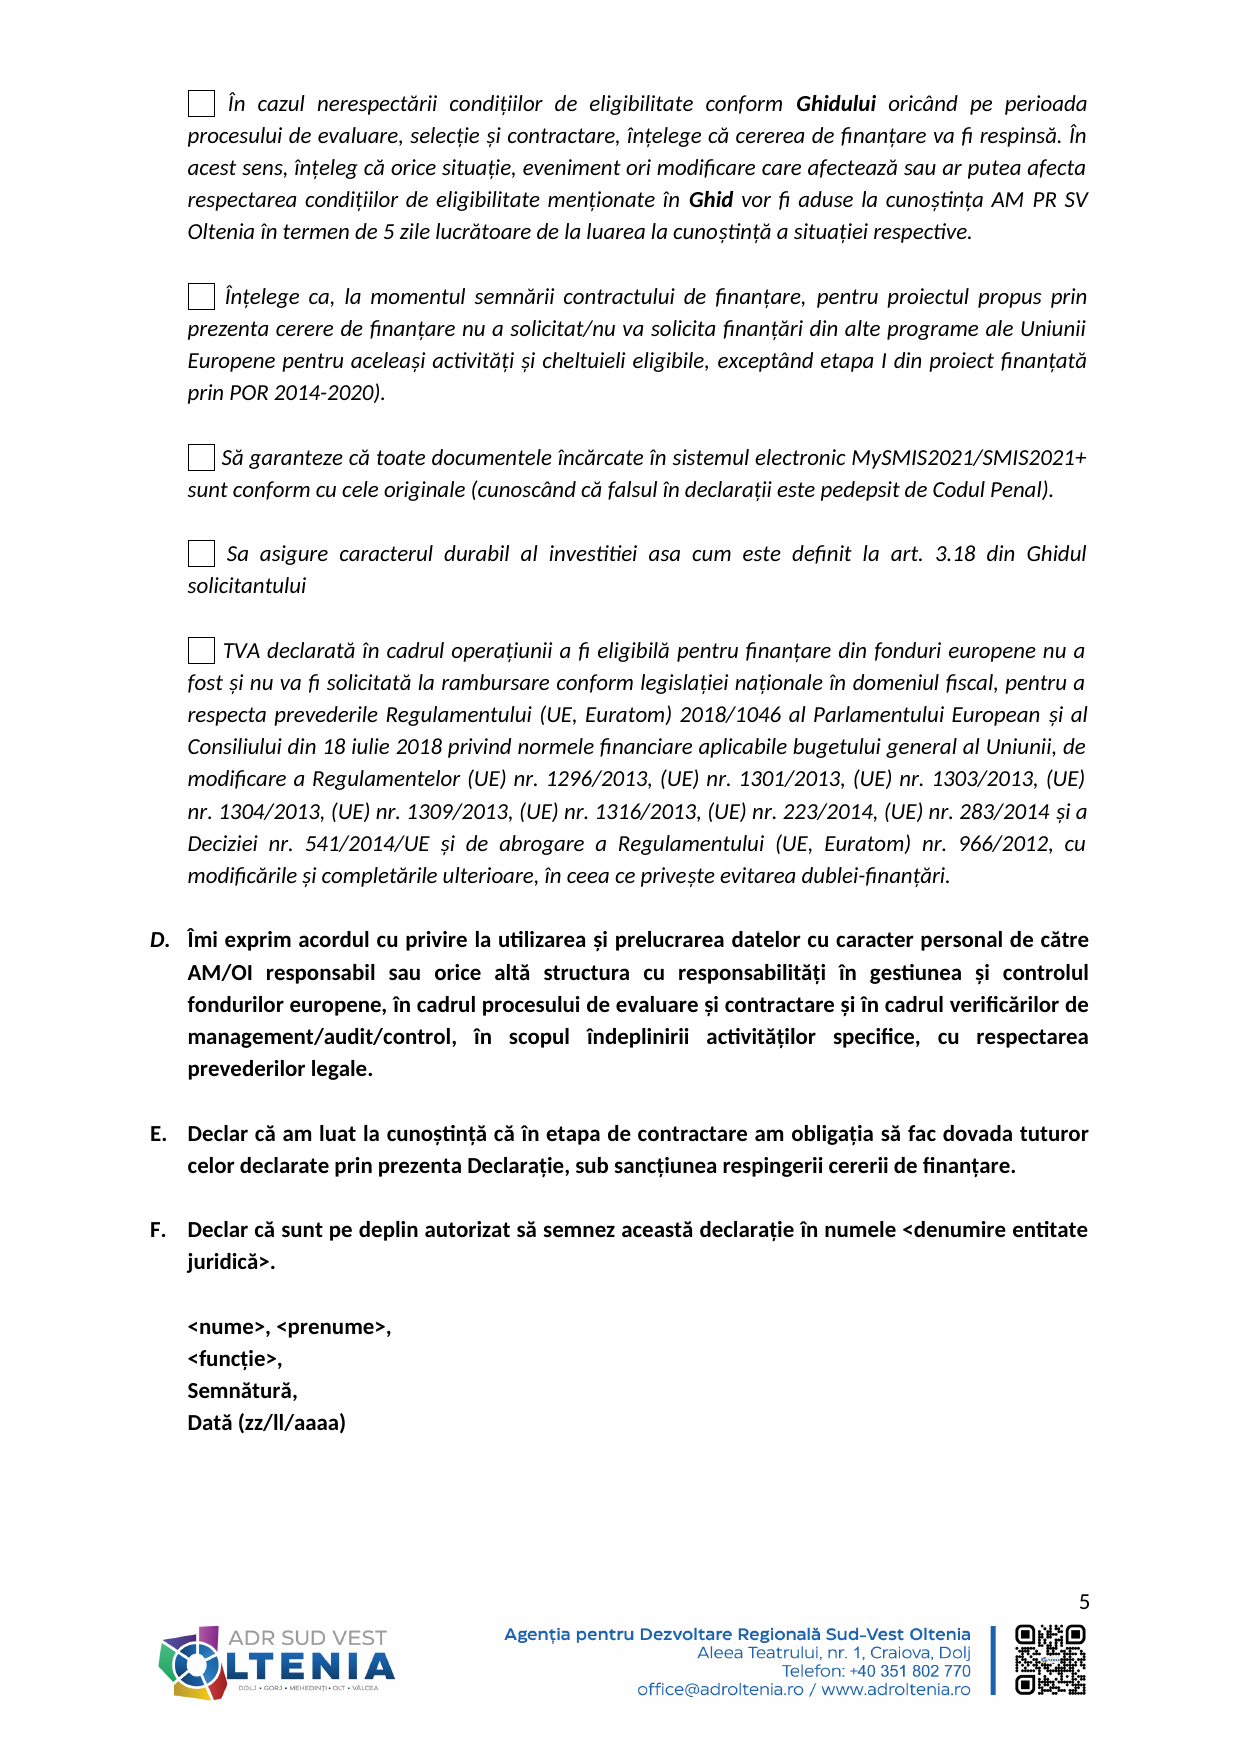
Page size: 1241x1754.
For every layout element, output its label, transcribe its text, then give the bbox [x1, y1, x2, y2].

picture [150, 1615, 1091, 1707]
list <funcție>, [187, 1344, 1090, 1372]
list Înțelege ca, la momentul semnării contractului de finanțare, pentru proiectul propus prin prezenta cerere de finanțare nu a solicitat/nu va solicita finanțări din alte programe ale Uniunii Europene pentru aceleași activități și cheltuieli eligibile, exceptând etapa I din proiect finanțată prin POR 2014-2020). [187, 282, 1090, 406]
list Declar că am luat la cunoștință că în etapa de contractare am obligația să fac dovada tuturor celor declarate prin prezenta Declarație, sub sancțiunea respingerii cererii de finanțare. [150, 1119, 1090, 1179]
list În cazul nerespectării condițiilor de eligibilitate conform Ghidului oricând pe perioada procesului de evaluare, selecție și contractare, înțelege că cererea de finanțare va fi respinsă. În acest sens, înțeleg că orice situație, eveniment ori modificare care afectează sau ar putea afecta respectarea condițiilor de eligibilitate menționate în Ghid vor fi aduse la cunoștința AM PR SV Oltenia în termen de 5 zile lucrătoare de la luarea la cunoștință a situației respective. [187, 89, 1090, 245]
list TVA declarată în cadrul operațiunii a fi eligibilă pentru finanțare din fonduri europene nu a fost și nu va fi solicitată la rambursare conform legislației naționale în domeniul fiscal, pentru a respecta prevederile Regulamentului (UE, Euratom) 2018/1046 al Parlamentului European și al Consiliului din 18 iulie 2018 privind normele financiare aplicabile bugetului general al Uniunii, de modificare a Regulamentelor (UE) nr. 1296/2013, (UE) nr. 1301/2013, (UE) nr. 1303/2013, (UE) nr. 1304/2013, (UE) nr. 1309/2013, (UE) nr. 1316/2013, (UE) nr. 223/2014, (UE) nr. 283/2014 și a Deciziei nr. 541/2014/UE și de abrogare a Regulamentului (UE, Euratom) nr. 966/2012, cu modificările şi completările ulterioare, în ceea ce privește evitarea dublei-finanțări. [187, 636, 1090, 889]
list Îmi exprim acordul cu privire la utilizarea și prelucrarea datelor cu caracter personal de către AM/OI responsabil sau orice altă structura cu responsabilități în gestiunea și controlul fondurilor europene, în cadrul procesului de evaluare și contractare și în cadrul verificărilor de management/audit/control, în scopul îndeplinirii activităților specifice, cu respectarea prevederilor legale. [150, 926, 1090, 1082]
list Dată (zz/ll/aaaa) [187, 1408, 1090, 1436]
list Să garanteze că toate documentele încărcate în sistemul electronic MySMIS2021/SMIS2021+ sunt conform cu cele originale (cunoscând că falsul în declarații este pedepsit de Codul Penal). [187, 443, 1090, 503]
list Declar că sunt pe deplin autorizat să semnez această declarație în numele <denumire entitate juridică>. [150, 1215, 1090, 1275]
list Semnătură, [187, 1376, 1090, 1404]
list <nume>, <prenume>, [187, 1312, 1090, 1340]
list Sa asigure caracterul durabil al investitiei asa cum este definit la art. 3.18 din Ghidul solicitantului [187, 539, 1090, 599]
